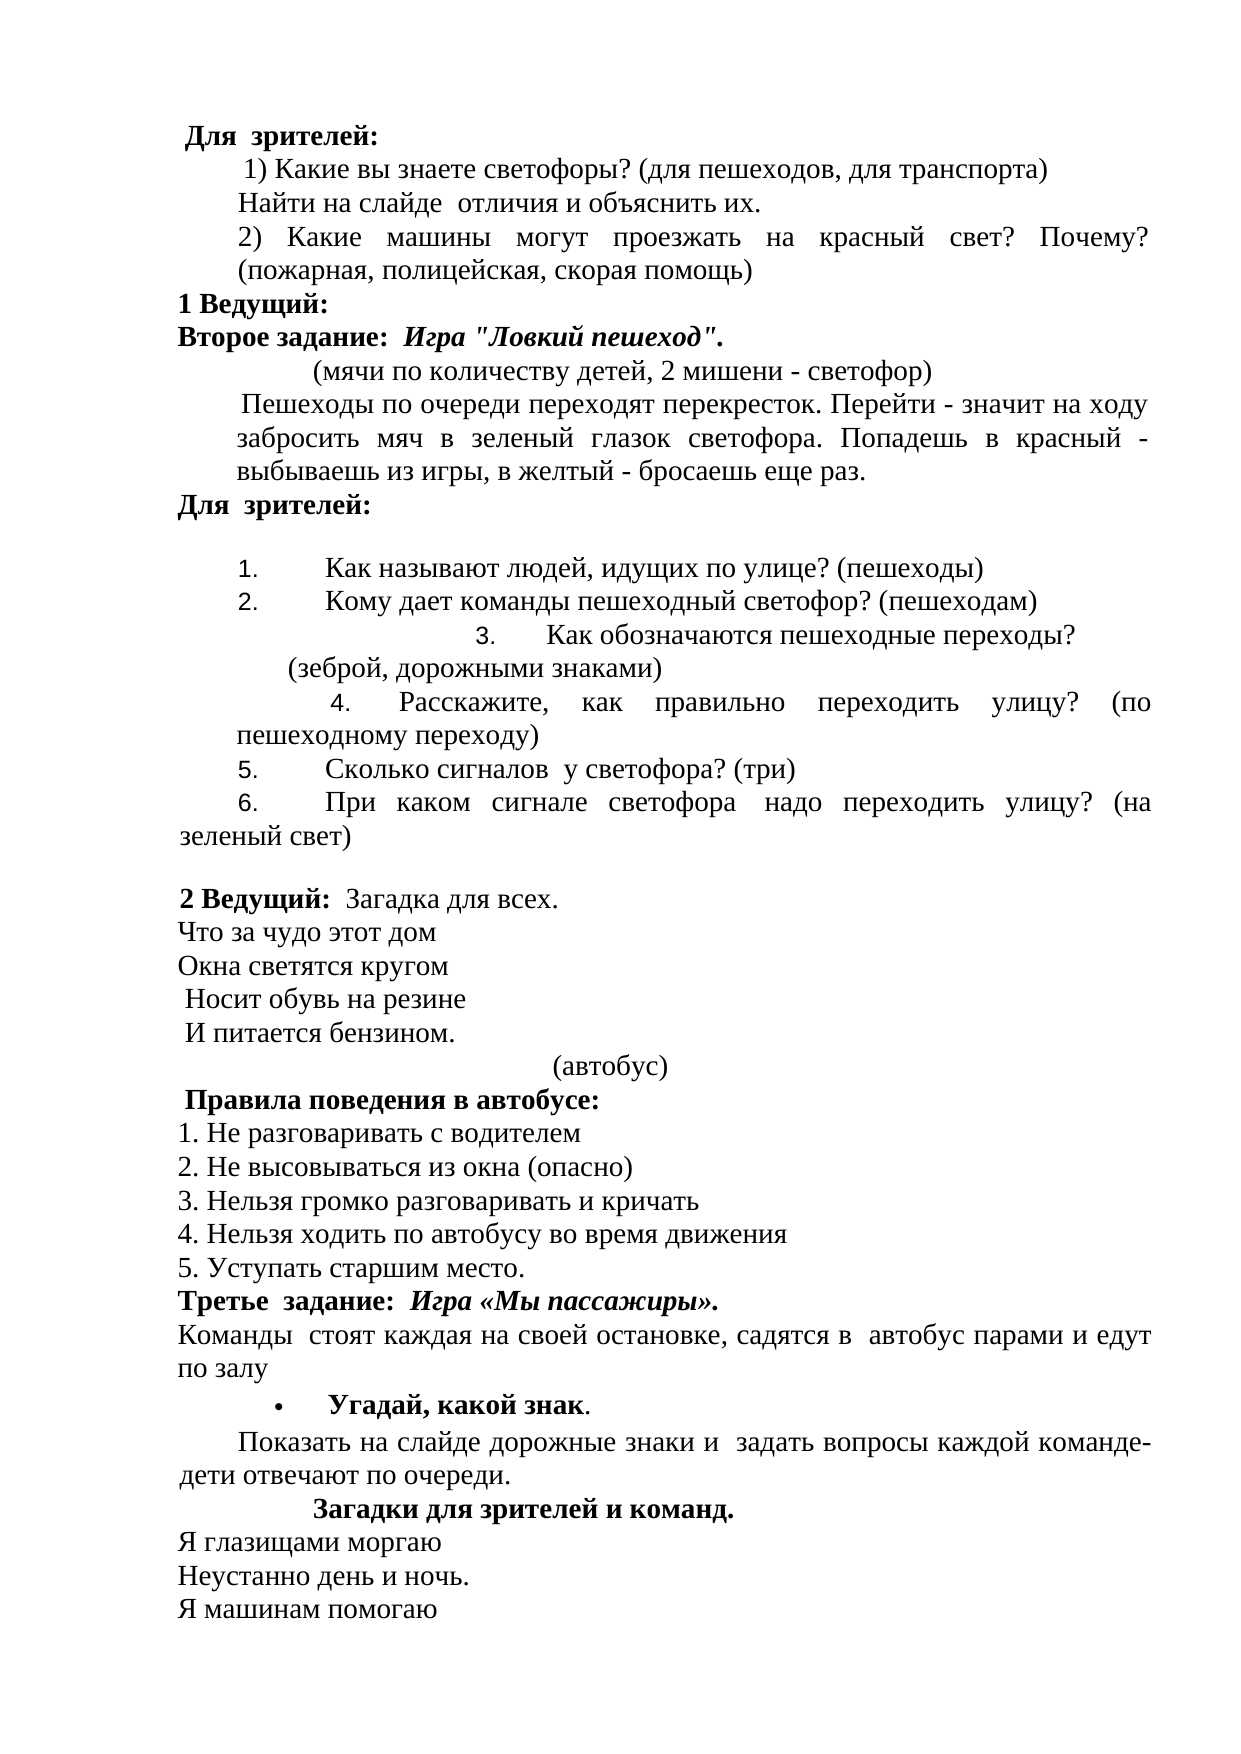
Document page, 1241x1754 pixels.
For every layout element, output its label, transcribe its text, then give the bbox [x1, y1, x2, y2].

list Как называют людей, идущих по улице? (пешеходы) [179, 550, 1152, 583]
text Загадки для зрителей и команд. [313, 1491, 1152, 1524]
text Для зрителей: [177, 118, 1149, 152]
text Неустанно день и ночь. [177, 1558, 1152, 1591]
text (автобус) [552, 1048, 1152, 1082]
text Окна светятся кругом [177, 948, 635, 981]
text 2) Какие машины могут проезжать на красный свет? Почему? (пожарная, полицейская, скорая помощь) [238, 219, 1149, 286]
text И питается бензином. [177, 1015, 635, 1048]
text Второе задание: Игра "Ловкий пешеход". [177, 319, 1152, 353]
text Для зрителей: [177, 487, 1149, 521]
text 1) Какие вы знаете светофоры? (для пешеходов, для транспорта) [177, 152, 1149, 185]
list Кому дает команды пешеходный светофор? (пешеходам) [179, 583, 1152, 617]
text Показать на слайде дорожные знаки и задать вопросы каждой команде- дети отвечают по очереди. [179, 1424, 1152, 1491]
text 2 Ведущий: Загадка для всех. [179, 881, 1152, 914]
text 1 Ведущий: [177, 286, 1149, 319]
text 1. Не разговаривать с водителем [177, 1116, 1152, 1149]
text Правила поведения в автобусе: [177, 1082, 1152, 1116]
text Я глазищами моргаю [177, 1524, 1152, 1558]
text 4. Нельзя ходить по автобусу во время движения [177, 1216, 1152, 1250]
text Что за чудо этот дом [177, 914, 1152, 948]
list Расскажите, как правильно переходить улицу? (по пешеходному переходу) [236, 684, 1152, 751]
text Носит обувь на резине [177, 981, 635, 1015]
list Угадай, какой знак. [275, 1387, 1152, 1421]
text Пешеходы по очереди переходят перекресток. Перейти - значит на ходу забросить мяч в зеленый глазок светофора. Попадешь в красный - выбываешь из игры, в желтый - бросаешь еще раз. [179, 386, 1149, 487]
list Сколько сигналов у светофора? (три) [179, 751, 1152, 784]
text 5. Уступать старшим место. [177, 1250, 1152, 1283]
text Найти на слайде отличия и объяснить их. [238, 185, 1149, 219]
text 2. Не высовываться из окна (опасно) [177, 1149, 1152, 1183]
list При каком сигнале светофора надо переходить улицу? (на зеленый свет) [179, 784, 1152, 852]
list Как обозначаются пешеходные переходы? (зеброй, дорожными знаками) [288, 617, 1149, 684]
text Я машинам помогаю [177, 1591, 1152, 1625]
text Команды стоят каждая на своей остановке, садятся в автобус парами и едут по залу [177, 1317, 1152, 1384]
text (мячи по количеству детей, 2 мишени - светофор) [313, 353, 1152, 386]
text 3. Нельзя громко разговаривать и кричать [177, 1183, 1152, 1216]
text Третье задание: Игра «Мы пассажиры». [177, 1283, 1152, 1317]
